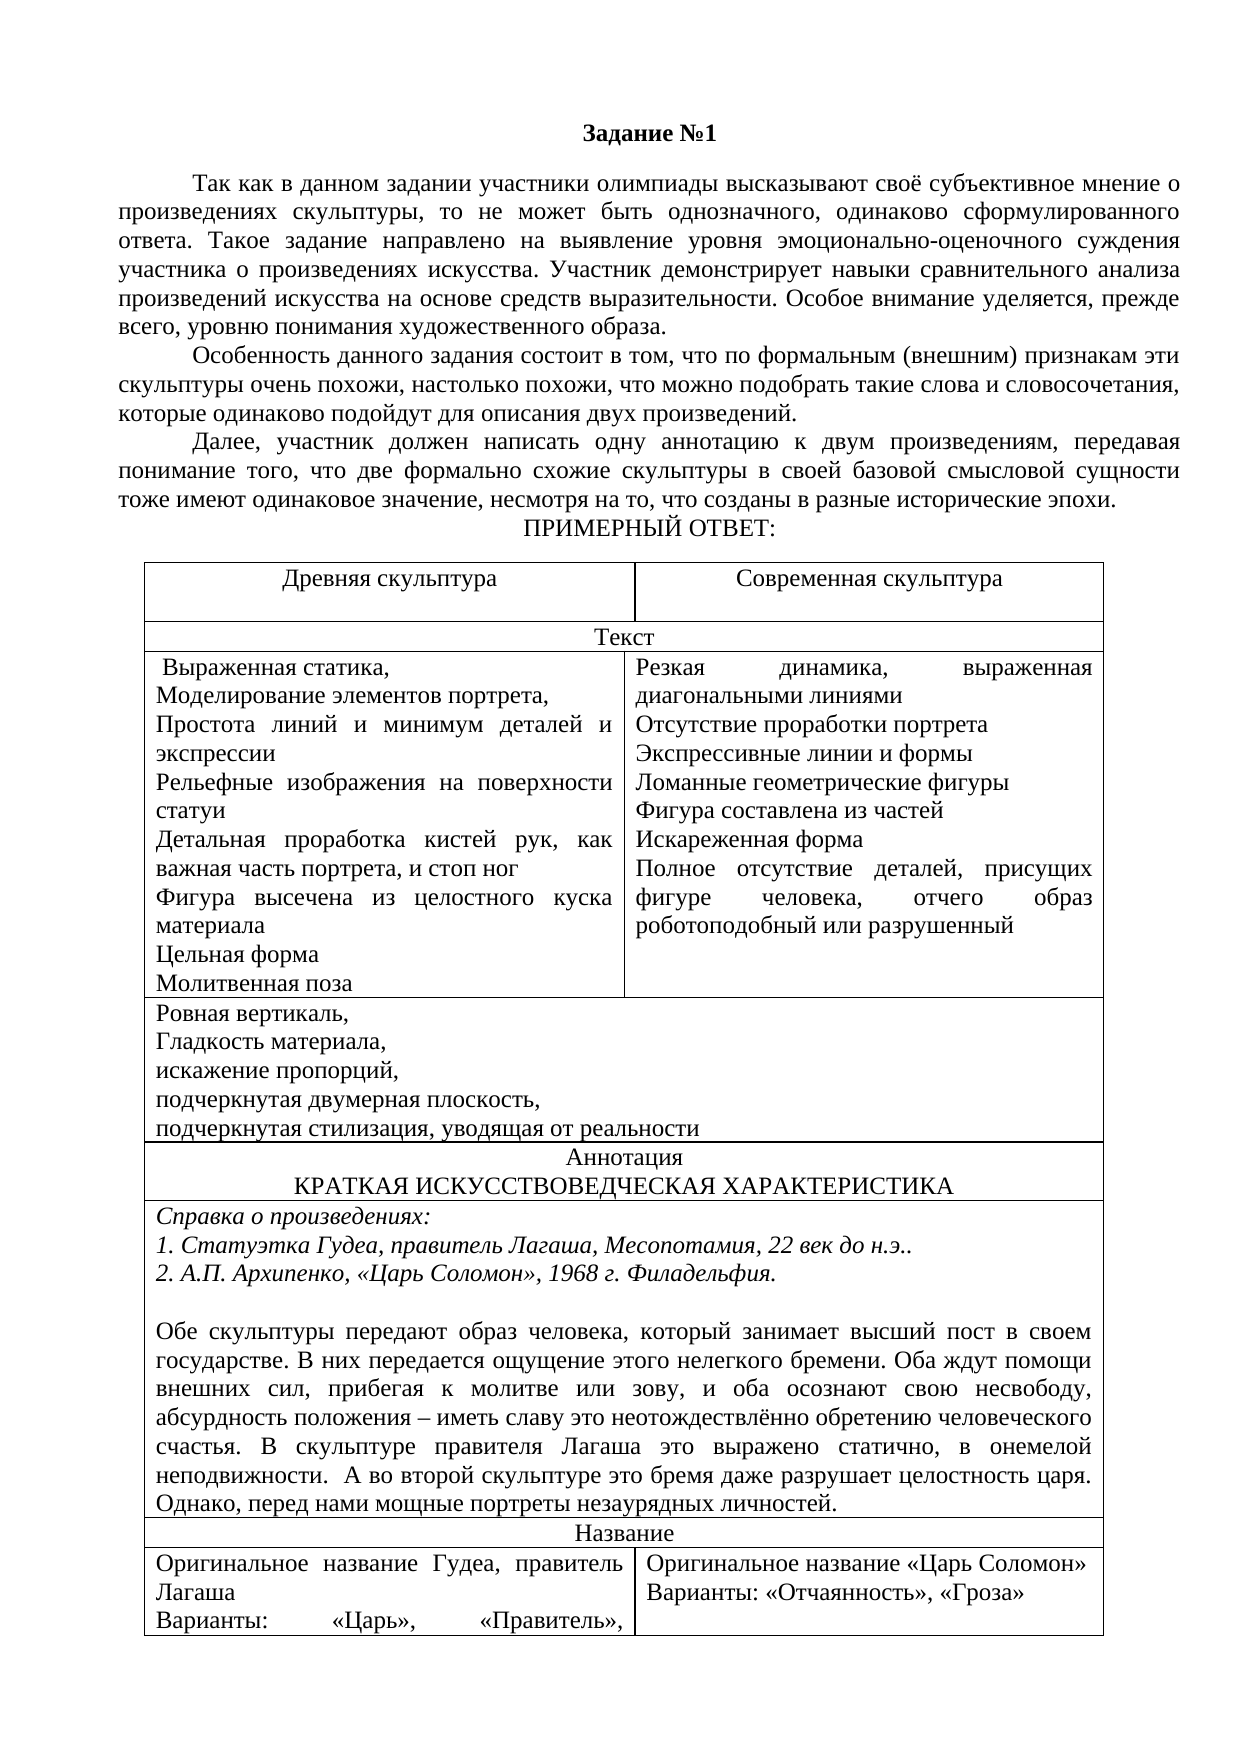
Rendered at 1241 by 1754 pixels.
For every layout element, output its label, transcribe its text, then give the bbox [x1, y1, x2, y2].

text ПРИМЕРНЫЙ ОТВЕТ: [118, 513, 1181, 541]
table_cell Справка о произведениях: 1. Статуэтка Гудеа, правитель Лагаша, Месопотамия, 22 век до н.э.. 2. А.П. Архипенко, «Царь Соломон», 1968 г. Филадельфия. Обе скульптуры передают образ человека, который занимает высший пост в своем государстве. В них передается ощущение этого нелегкого бремени. Оба ждут помощи внешних сил, прибегая к молитве или зову, и оба осознают свою несвободу, абсурдность положения – иметь славу это неотождествлённо обретению человеческого счастья. В скульптуре правителя Лагаша это выражено статично, в онемелой неподвижности. А во второй скульптуре это бремя даже разрушает целостность царя. Однако, перед нами мощные портреты незаурядных личностей. [145, 1201, 1103, 1517]
table_cell Текст [145, 622, 1103, 651]
text Задание №1 [118, 118, 1181, 147]
text Так как в данном задании участники олимпиады высказывают своё субъективное мнение о произведениях скульптуры, то не может быть однозначного, одинаково сформулированного ответа. Такое задание направлено на выявление уровня эмоционально-оценочного суждения участника о произведениях искусства. Участник демонстрирует навыки сравнительного анализа произведений искусства на основе средств выразительности. Особое внимание уделяется, прежде всего, уровню понимания художественного образа. [118, 168, 1181, 340]
table_header Древняя скульптура [145, 563, 634, 621]
table_cell Аннотация КРАТКАЯ ИСКУССТВОВЕДЧЕСКАЯ ХАРАКТЕРИСТИКА [145, 1143, 1103, 1200]
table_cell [145, 1548, 634, 1635]
text Далее, участник должен написать одну аннотацию к двум произведениям, передавая понимание того, что две формально схожие скульптуры в своей базовой смысловой сущности тоже имеют одинаковое значение, несмотря на то, что созданы в разные исторические эпохи. [118, 426, 1181, 513]
table_cell Название [145, 1518, 1103, 1547]
table_header Современная скульптура [636, 563, 1103, 621]
text Особенность данного задания состоит в том, что по формальным (внешним) признакам эти скульптуры очень похожи, настолько похожи, что можно подобрать такие слова и словосочетания, которые одинаково подойдут для описания двух произведений. [118, 340, 1181, 426]
table_cell Выраженная статика, Моделирование элементов портрета, Простота линий и минимум деталей и экспрессии Рельефные изображения на поверхности статуи Детальная проработка кистей рук, как важная часть портрета, и стоп ног Фигура высечена из целостного куска материала Цельная форма Молитвенная поза [145, 652, 624, 997]
table_cell Ровная вертикаль, Гладкость материала, искажение пропорций, подчеркнутая двумерная плоскость, подчеркнутая стилизация, уводящая от реальности [145, 998, 1103, 1141]
table_cell Резкая динамика, выраженная диагональными линиями Отсутствие проработки портрета Экспрессивные линии и формы Ломанные геометрические фигуры Фигура составлена из частей Искареженная форма Полное отсутствие деталей, присущих фигуре человека, отчего образ роботоподобный или разрушенный [625, 652, 1103, 997]
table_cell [636, 1548, 1103, 1635]
